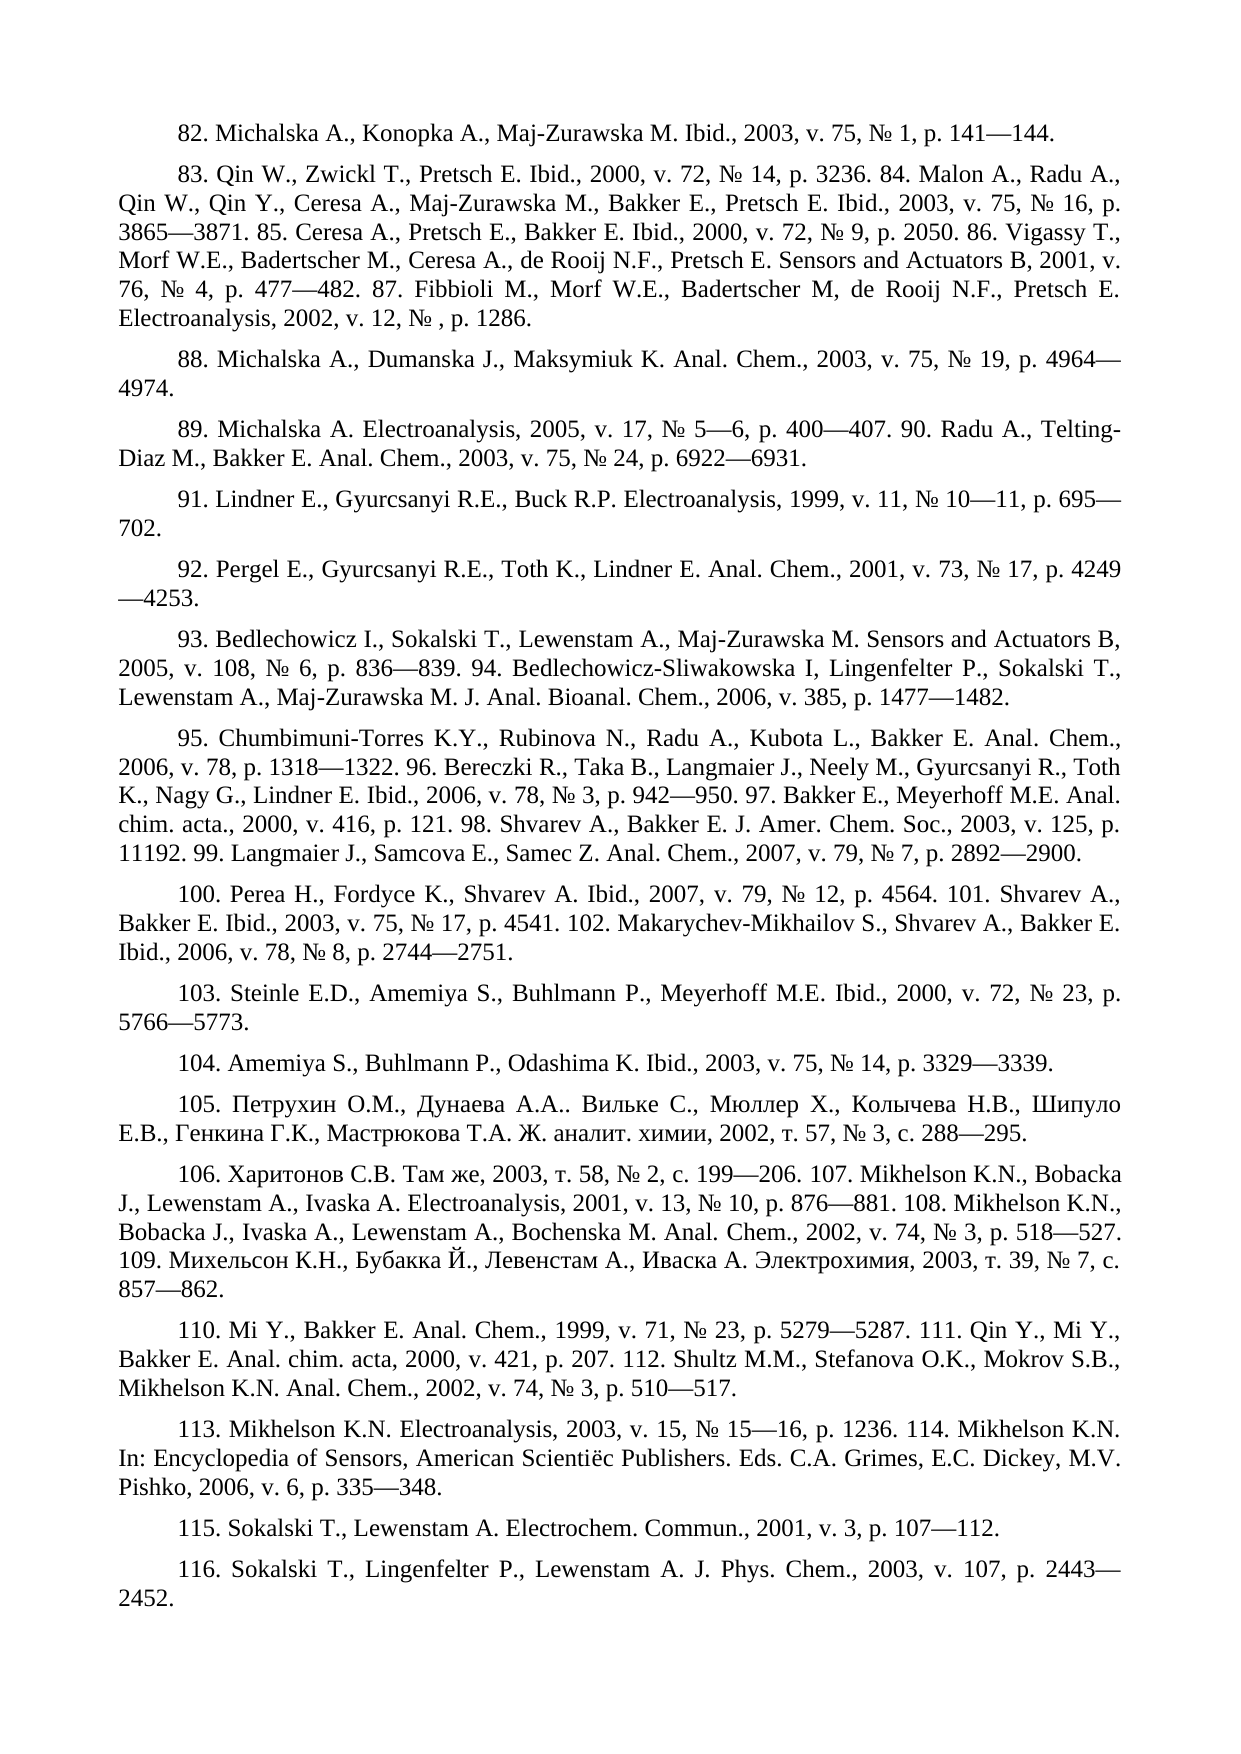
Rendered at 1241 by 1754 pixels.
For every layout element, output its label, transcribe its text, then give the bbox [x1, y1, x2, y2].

text 115. Sokalski T., Lewenstam A. Electrochem. Commun., 2001, v. 3, p. 107—112. [118, 1513, 1122, 1542]
text 93. , Sokalski T., Lewenstam A., Maj-Zurawska M. Sensors and Actuators B, 2005, v. 108, № 6, p. 836—839. 94. Bedlechowicz-Sliwakowska I, Lingenfelter P., Sokalski T., Lewenstam A., Maj-Zurawska M. J. Anal. Bioanal. Chem., 2006, v. 385, p. 1477—1482. [118, 624, 1122, 711]
text Y., Bakker E. Anal. Chem., 1999, v. 71, № 23, p. 5279—5287. 111. Qin Y., Mi Y., Bakker E. Anal. chim. acta, 2000, v. 421, p. 207. 112. Shultz M.M., Stefanova O.K., Mokrov S.B., Mikhelson K.N. Anal. Chem., 2002, v. 74, № 3, p. 510—517. [118, 1316, 1122, 1402]
text 91. Lindner E., Gyurcsanyi R.E., Buck R.P. Electroanalysis, 1999, v. 11, № 10—11, p. 695—702. [118, 484, 1122, 542]
text 88. Michalska A., Dumanska J., Maksymiuk K. Anal. Chem., 2003, v. 75, № 19, p. 4964—4974. [118, 344, 1122, 402]
text 92. Pergel E., Gyurcsanyi R.E., Toth K., Lindner E. Anal. Chem., 2001, v. 73, № 17, p. 4249—4253. [118, 554, 1122, 612]
text 116. Sokalski T., Lingenfelter P., Lewenstam A. J. Phys. Chem., 2003, v. 107, p. 2443—2452. [118, 1554, 1122, 1612]
text 104. Amemiya S., Buhlmann P., Odashima K. Ibid., 2003, v. 75, № 14, p. 3329—3339. [118, 1048, 1122, 1077]
text 103. Steinle E.D., Amemiya S., Buhlmann P., Meyerhoff M.E. Ibid., 2000, v. 72, № 23, p. 5766—5773. [118, 978, 1122, 1036]
text 106. Харитонов С.В. Там же, 2003, т. 58, № 2, с. 199—206. 107. Mikhelson K.N., Bobacka J., Lewenstam A., Ivaska A. Electroanalysis, 2001, v. 13, № 10, p. 876—881. 108. Mikhelson K.N., Bobacka J., Ivaska A., Lewenstam A., Bochenska M. Anal. Chem., 2002, v. 74, № 3, p. 518—527. 109. Михельсон К.Н., Бубакка Й., Левенстам А., Иваска А. Электрохимия, 2003, т. 39, № 7, с. 857—862. [118, 1159, 1122, 1303]
text 83. Qin W., Zwickl T., Pretsch E. Ibid., 2000, v. 72, № 14, p. 3236. 84. Malon A., Radu A., Qin W., Qin Y., Ceresa A., Maj-Zurawska M., Bakker E., Pretsch E. Ibid., 2003, v. 75, № 16, p. 3865—3871. 85. Ceresa A., Pretsch E., Bakker E. Ibid., 2000, v. 72, № 9, p. 2050. 86. Vigassy T., Morf W.E., Badertscher M., Ceresa A., de Rooij N.F., Pretsch E. Sensors and Actuators B, 2001, v. 76, № 4, p. 477—482. 87. Fibbioli M., Morf W.E., Badertscher M, de Rooij N.F., Pretsch E. Electroanalysis, 2002, v. 12, № , p. 1286. [118, 159, 1122, 332]
text 95. Chumbimuni-Torres K.Y., Rubinova N., Radu A., Kubota L., Bakker E. Anal. Chem., 2006, v. 78, p. 1318—1322. 96. Bereczki R., Taka B., Langmaier J., Neely M., Gyurcsanyi R., Toth K., Nagy G., Lindner E. Ibid., 2006, v. 78, № 3, p. 942—950. 97. Bakker E., Anal. chim. аcta., 2000, v. 416, p. 121. 98. Shvarev A., Bakker E. J. Amer. Chem. Soc., 2003, v. 125, p. 11192. 99. Langmaier J., Samcova E., Samec Z. Anal. Chem., 2007, v. 79, № 7, p. 2892—2900. [118, 723, 1122, 867]
text 105. Петрухин О.М., Дунаева А.А.. Вильке С., Мюллер Х., Колычева Н.В., Шипуло Е.В., Генкина Г.К., Мастрюкова Т.А. Ж. аналит. химии, 2002, т. 57, № 3, с. 288—295. [118, 1089, 1122, 1147]
text 89. Michalska A. Electroanalysis, 2005, v. 17, № 5—6, p. 400—407. 90. Radu A., Telting-Diaz M., Bakker E. Anal. Chem., 2003, v. 75, № 24, p. 6922—6931. [118, 414, 1122, 472]
text 82. Michalska A., Konopka A., Maj-Zurawska M. Ibid., 2003, v. 75, № 1, p. 141—144. [118, 118, 1122, 147]
text 100. Perea H., Fordyce K., Shvarev A. Ibid., 2007, v. 79, № 12, p. 4564. 101. Shvarev A., Bakker E. Ibid., 2003, v. 75, № 17, p. 4541. 102. Makarychev-Mikhailov S., Shvarev A., Bakker E. Ibid., 2006, v. 78, № 8, p. 2744—2751. [118, 879, 1122, 966]
text 113. Mikhelson K.N. Electroanalysis, 2003, v. 15, № 15—16, p. 1236. 114. Mikhelson K.N. In: Encyclopedia of Sensors, American Scientiёc Publishers. Eds. C.A. Grimes, E.C. Dickey, M.V. Pishko, 2006, v. 6, p. 335—348. [118, 1414, 1122, 1501]
